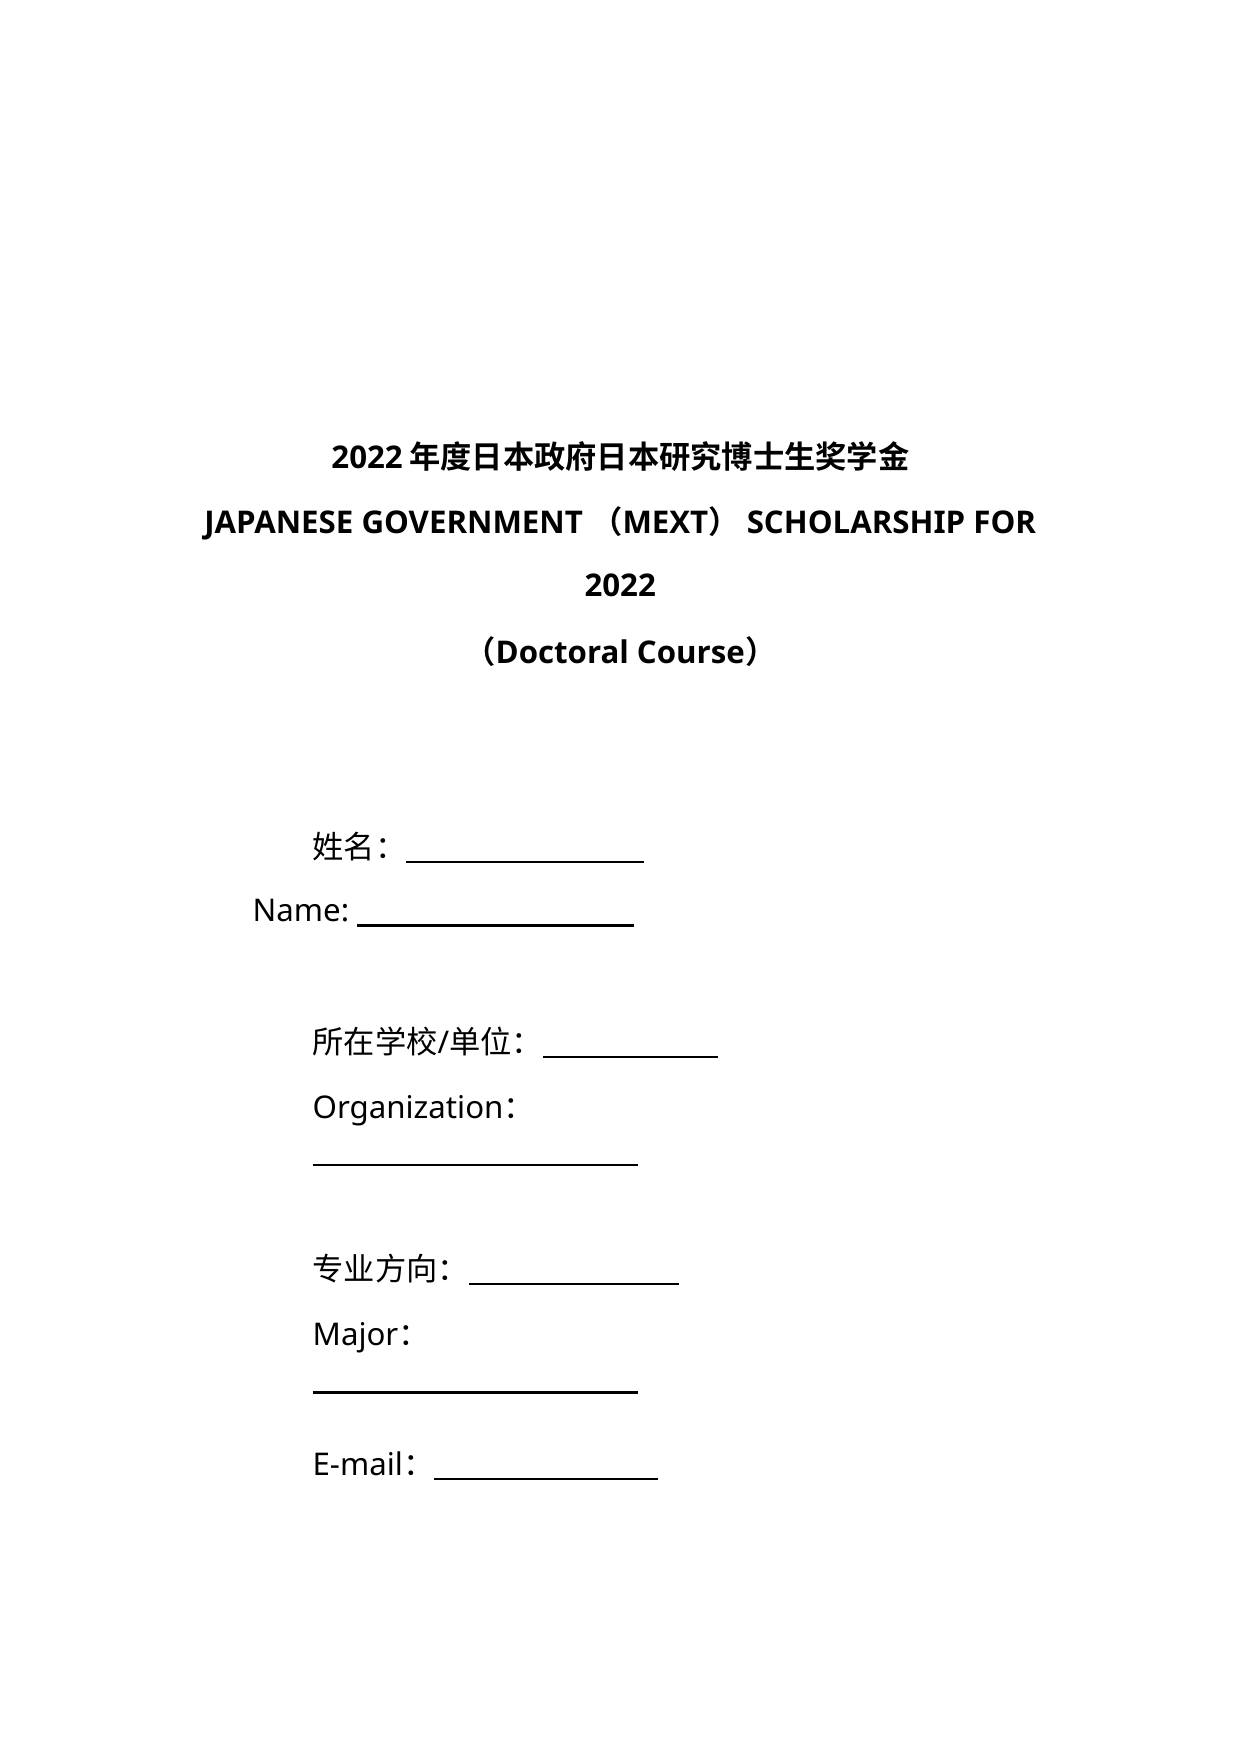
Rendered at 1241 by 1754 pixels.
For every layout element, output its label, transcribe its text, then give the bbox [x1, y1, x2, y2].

text 2022年度日本政府日本研究博士生奖学金 [187, 422, 1053, 487]
text 所在学校/单位： [187, 1007, 1053, 1072]
text Major： [187, 1299, 1053, 1364]
text （Doctoral Course） [187, 617, 1053, 682]
text 姓名： [187, 812, 1053, 877]
text 专业方向： [187, 1234, 1053, 1299]
text JAPANESE GOVERNMENT （MEXT） SCHOLARSHIP FOR 2022 [187, 487, 1053, 617]
text Name: [187, 877, 1053, 942]
text E-mail： [187, 1429, 1053, 1494]
text Organization： [187, 1072, 1053, 1137]
